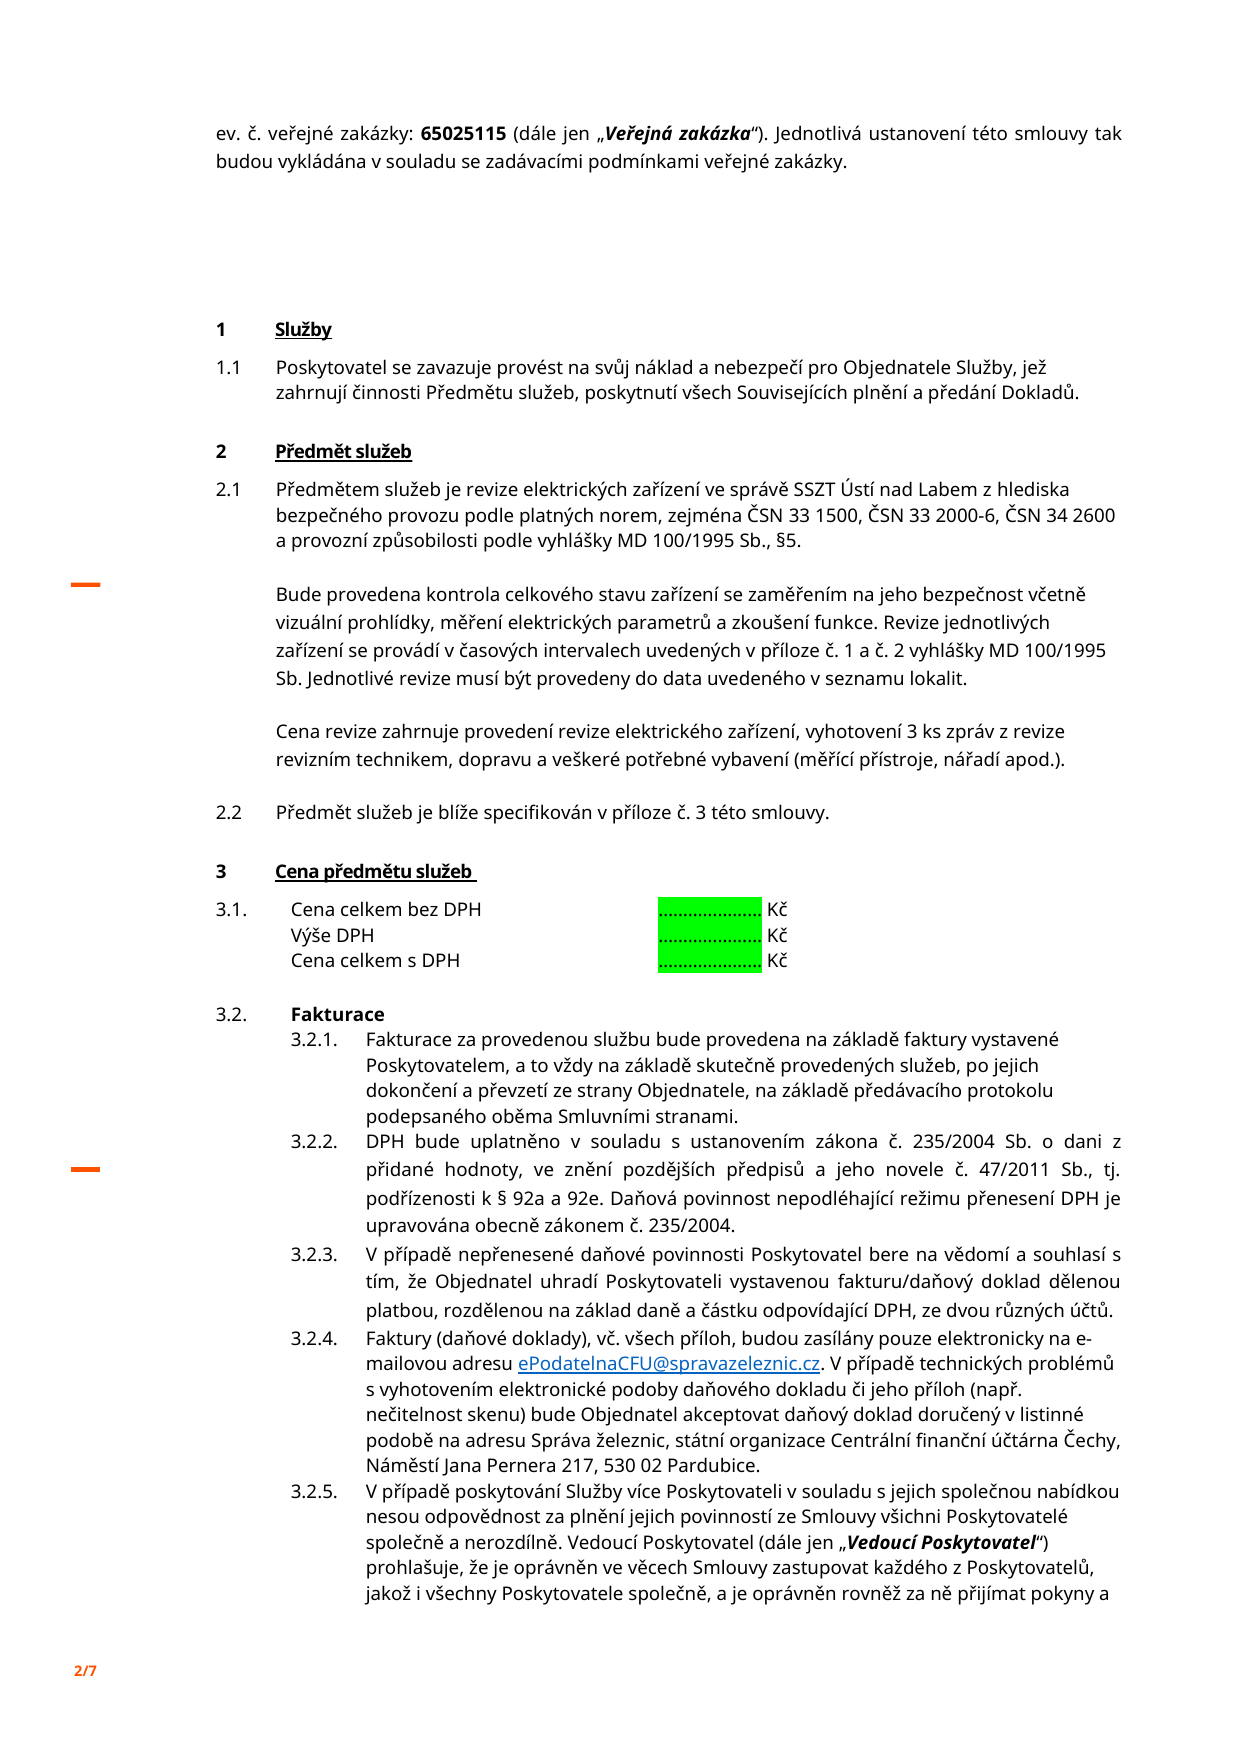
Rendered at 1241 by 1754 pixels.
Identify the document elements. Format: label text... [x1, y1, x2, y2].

list Výše DPH ………………… Kč [762, 922, 1122, 948]
subtitle Poskytovatel se zavazuje provést na svůj náklad a nebezpečí pro Objednatele Služby, jež zahrnují činnosti Předmětu služeb, poskytnutí všech Souvisejících plnění a předání Dokladů. [216, 354, 1122, 405]
list Cena celkem s DPH ………………… Kč [762, 948, 1122, 973]
list Cena celkem bez DPH ………………… Kč [216, 897, 658, 922]
list Fakturace [216, 1001, 1122, 1027]
list Fakturace za provedenou službu bude provedena na základě faktury vystavené Poskytovatelem, a to vždy na základě skutečně provedených služeb, po jejich dokončení a převzetí ze strany Objednatele, na základě předávacího protokolu podepsaného oběma Smluvními stranami. [291, 1027, 1122, 1129]
list Výše DPH ………………… Kč [291, 922, 658, 948]
subtitle Předmětem služeb je revize elektrických zařízení ve správě SSZT Ústí nad Labem z hlediska bezpečného provozu podle platných norem, zejména ČSN 33 1500, ČSN 33 2000-6, ČSN 34 2600 a provozní způsobilosti podle vyhlášky MD 100/1995 Sb., §5. [216, 476, 1122, 553]
list V případě nepřenesené daňové povinnosti Poskytovatel bere na vědomí a souhlasí s tím, že Objednatel uhradí Poskytovateli vystavenou fakturu/daňový doklad dělenou platbou, rozdělenou na základ daně a částku odpovídající DPH, ze dvou různých účtů. [291, 1241, 1122, 1322]
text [216, 121, 1122, 174]
subtitle Předmět služeb je blíže specifikován v příloze č. 3 této smlouvy. [216, 800, 1122, 825]
subtitle Cena předmětu služeb [216, 858, 1122, 884]
text Bude provedena kontrola celkového stavu zařízení se zaměřením na jeho bezpečnost včetně vizuální prohlídky, měření elektrických parametrů a zkoušení funkce. Revize jednotlivých zařízení se provádí v časových intervalech uvedených v příloze č. 1 a č. 2 vyhlášky MD 100/1995 Sb. Jednotlivé revize musí být provedeny do data uvedeného v seznamu lokalit. [276, 581, 1122, 691]
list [291, 1478, 1122, 1606]
list Cena celkem s DPH ………………… Kč [291, 948, 658, 973]
list Faktury (daňové doklady), vč. všech příloh, budou zasílány pouze elektronicky na e-mailovou adresu ePodatelnaCFU@spravazeleznic.cz. V případě technických problémů s vyhotovením elektronické podoby daňového dokladu či jeho příloh (např. nečitelnost skenu) bude Objednatel akceptovat daňový doklad doručený v listinné podobě na adresu Správa železnic, státní organizace Centrální finanční účtárna Čechy, Náměstí Jana Pernera 217, 530 02 Pardubice. [291, 1325, 1122, 1478]
subtitle Předmět služeb [216, 438, 1122, 464]
subtitle Služby [216, 316, 1122, 342]
text Cena revize zahrnuje provedení revize elektrického zařízení, vyhotovení 3 ks zpráv z revize revizním technikem, dopravu a veškeré potřebné vybavení (měřící přístroje, nářadí apod.). [276, 719, 1122, 772]
list Cena celkem bez DPH ………………… Kč [762, 897, 1122, 922]
list DPH bude uplatněno v souladu s ustanovením zákona č. 235/2004 Sb. o dani z přidané hodnoty, ve znění pozdějších předpisů a jeho novele č. 47/2011 Sb., tj. podřízenosti k § 92a a 92e. Daňová povinnost nepodléhající režimu přenesení DPH je upravována obecně zákonem č. 235/2004. [291, 1129, 1122, 1238]
